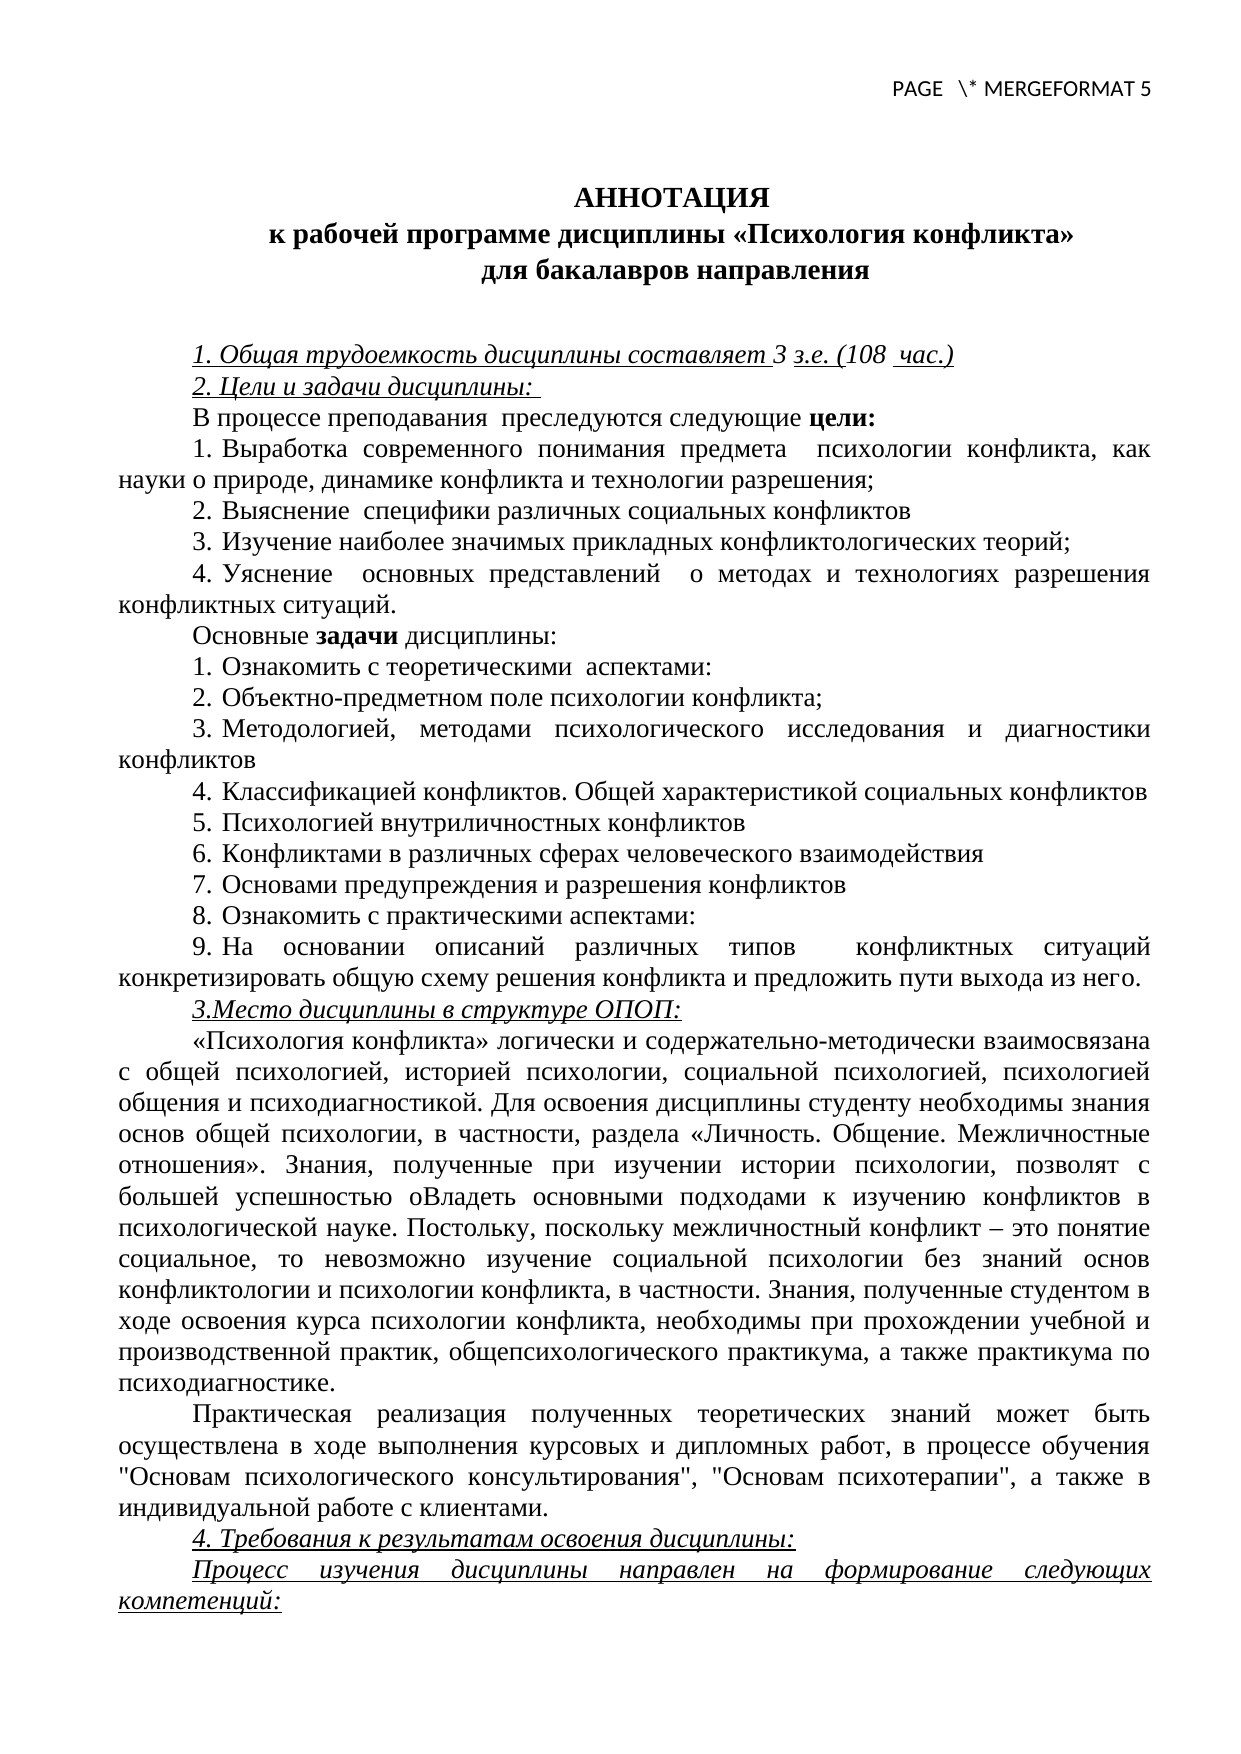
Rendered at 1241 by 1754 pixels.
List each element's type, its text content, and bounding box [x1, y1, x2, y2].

text 4. Требования к результатам освоения дисциплины: [118, 1522, 1152, 1553]
list Основами предупреждения и разрешения конфликтов [118, 868, 1152, 899]
list к рабочей программе дисциплины «Психология конфликта» [192, 216, 1152, 250]
list На основании описаний различных типов конфликтных ситуаций конкретизировать общую схему решения конфликта и предложить пути выхода из него. [118, 930, 1152, 993]
list Ознакомить с теоретическими аспектами: [118, 650, 1152, 681]
text 2. Цели и задачи дисциплины: [118, 370, 1152, 401]
list Конфликтами в различных сферах человеческого взаимодействия [118, 837, 1152, 868]
text В процессе преподавания преследуются следующие цели: [118, 401, 1152, 432]
text «Психология конфликта» логически и содержательно-методически взаимосвязана с общей психологией, историей психологии, социальной психологией, психологией общения и психодиагностикой. Для освоения дисциплины студенту необходимы знания основ общей психологии, в частности, раздела «Личность. Общение. Межличностные отношения». Знания, полученные при изучении истории психологии, позволят с большей успешностью оВладеть основными подходами к изучению конфликтов в психологической науке. Постольку, поскольку межличностный конфликт – это понятие социальное, то невозможно изучение социальной психологии без знаний основ конфликтологии и психологии конфликта, в частности. Знания, полученные студентом в ходе освоения курса психологии конфликта, необходимы при прохождении учебной и производственной практик, общепсихологического практикума, а также практикума по психодиагностике. [118, 1024, 1152, 1398]
list Ознакомить с практическими аспектами: [118, 899, 1152, 930]
text Практическая реализация полученных теоретических знаний может быть осуществлена в ходе выполнения курсовых и дипломных работ, в процессе обучения "Основам психологического консультирования", "Основам психотерапии", а также в индивидуальной работе с клиентами. [118, 1398, 1152, 1522]
list Выработка современного понимания предмета психологии конфликта, как науки о природе, динамике конфликта и технологии разрешения; [118, 432, 1152, 494]
list Изучение наиболее значимых прикладных конфликтологических теорий; [118, 526, 1152, 557]
list Объектно-предметном поле психологии конфликта; [118, 681, 1152, 712]
list Выяснение специфики различных социальных конфликтов [118, 494, 1152, 526]
list АННОТАЦИЯ [192, 180, 1152, 213]
text Основные задачи дисциплины: [118, 619, 1152, 650]
list для бакалавров направления [192, 252, 1152, 286]
list Уяснение основных представлений о методах и технологиях разрешения конфликтных ситуаций. [118, 557, 1152, 619]
list Классификацией конфликтов. Общей характеристикой социальных конфликтов [118, 775, 1152, 806]
text 1. Общая трудоемкость дисциплины составляет 3 з.е. (108 час.) [118, 339, 1152, 370]
text 3.Место дисциплины в структуре ОПОП: [118, 993, 1152, 1024]
text Процесс изучения дисциплины направлен на формирование следующих компетенций: [118, 1553, 1152, 1616]
list Методологией, методами психологического исследования и диагностики конфликтов [118, 712, 1152, 775]
list Психологией внутриличностных конфликтов [118, 806, 1152, 837]
